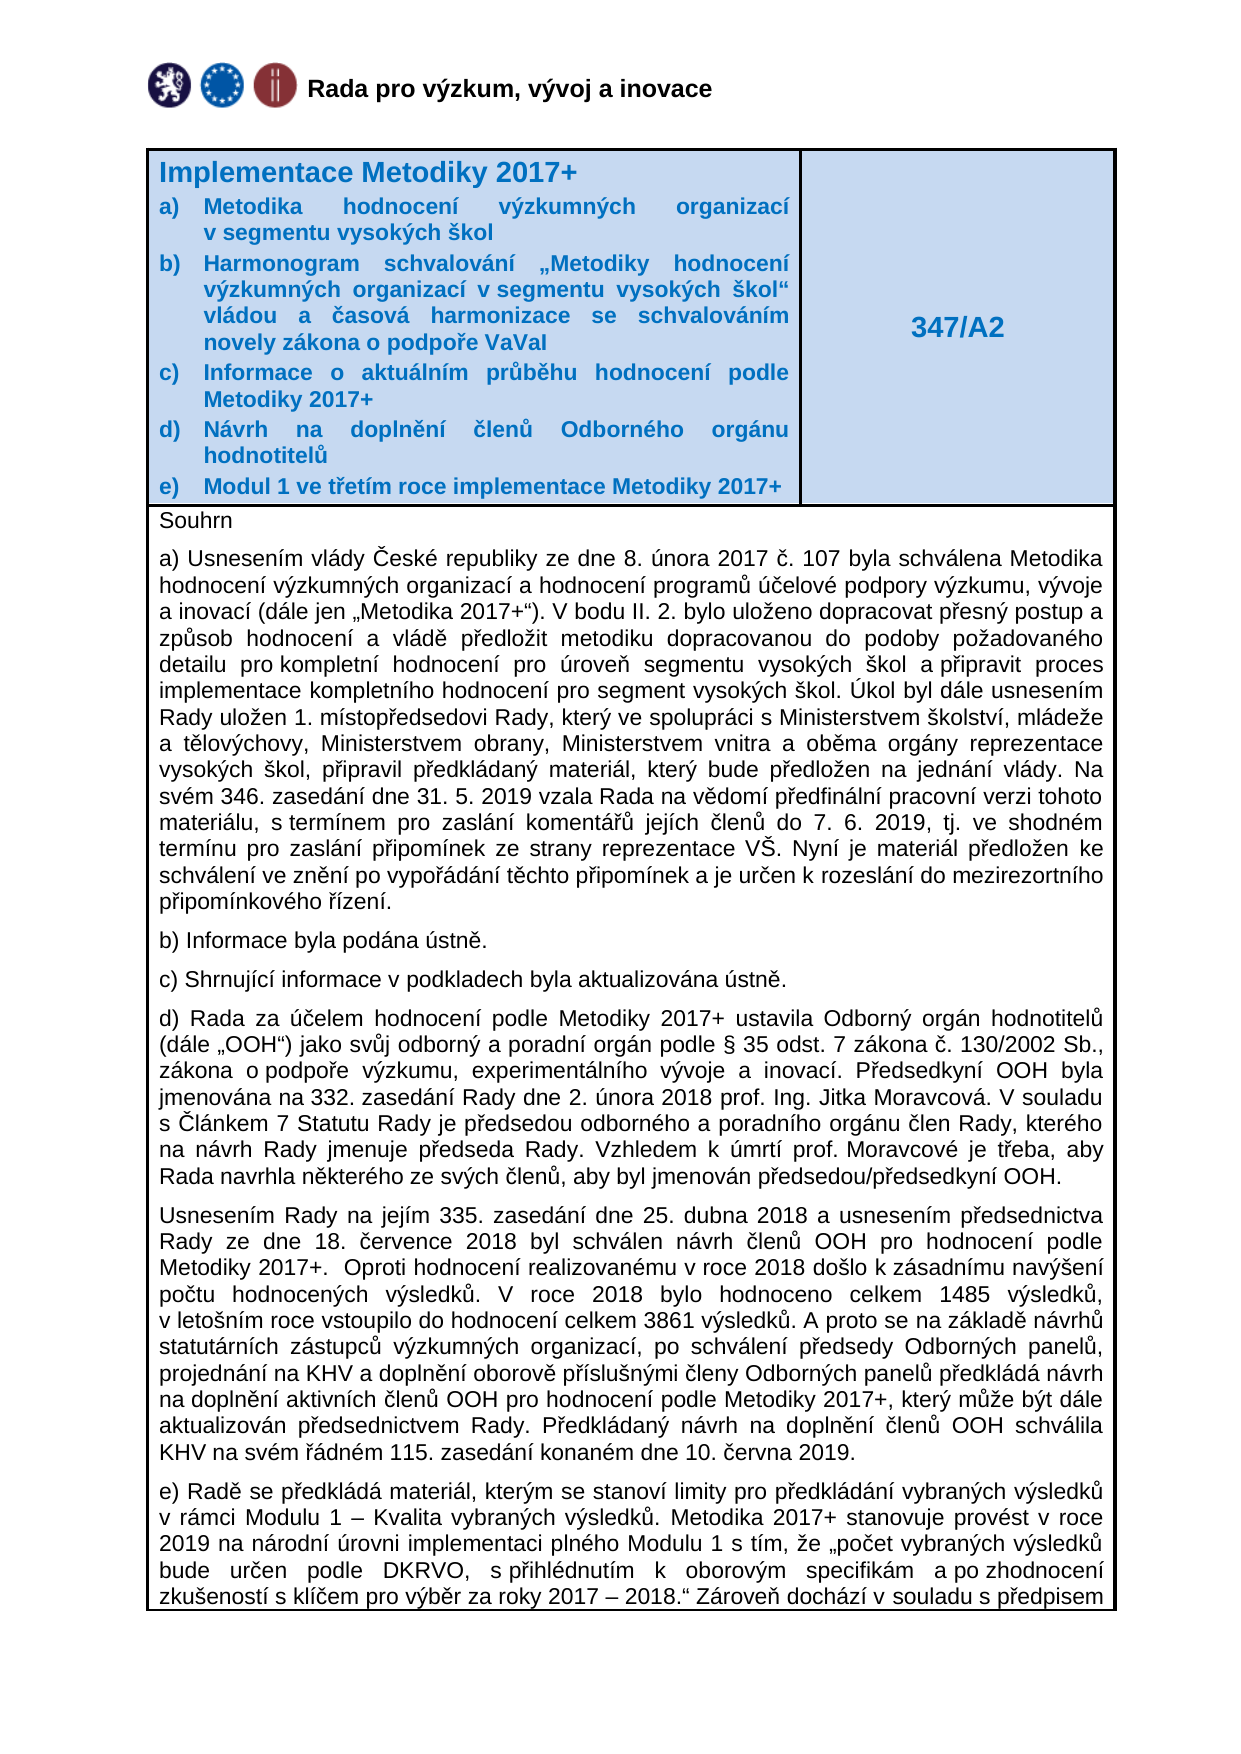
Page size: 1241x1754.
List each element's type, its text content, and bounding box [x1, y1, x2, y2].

table_header 347/A2 [802, 151, 1113, 503]
picture [147, 62, 298, 109]
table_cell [149, 507, 1113, 1609]
table_header Implementace Metodiky 2017+ Metodika hodnocení výzkumných organizací v segmentu vysokých škol Harmonogram schvalování „Metodiky hodnocení výzkumných organizací v segmentu vysokých škol“ vládou a časová harmonizace se schvalováním novely zákona o podpoře VaVaI Informace o aktuálním průběhu hodnocení podle Metodiky 2017+ Návrh na doplnění členů Odborného orgánu hodnotitelů Modul 1 ve třetím roce implementace Metodiky 2017+ [149, 151, 799, 503]
